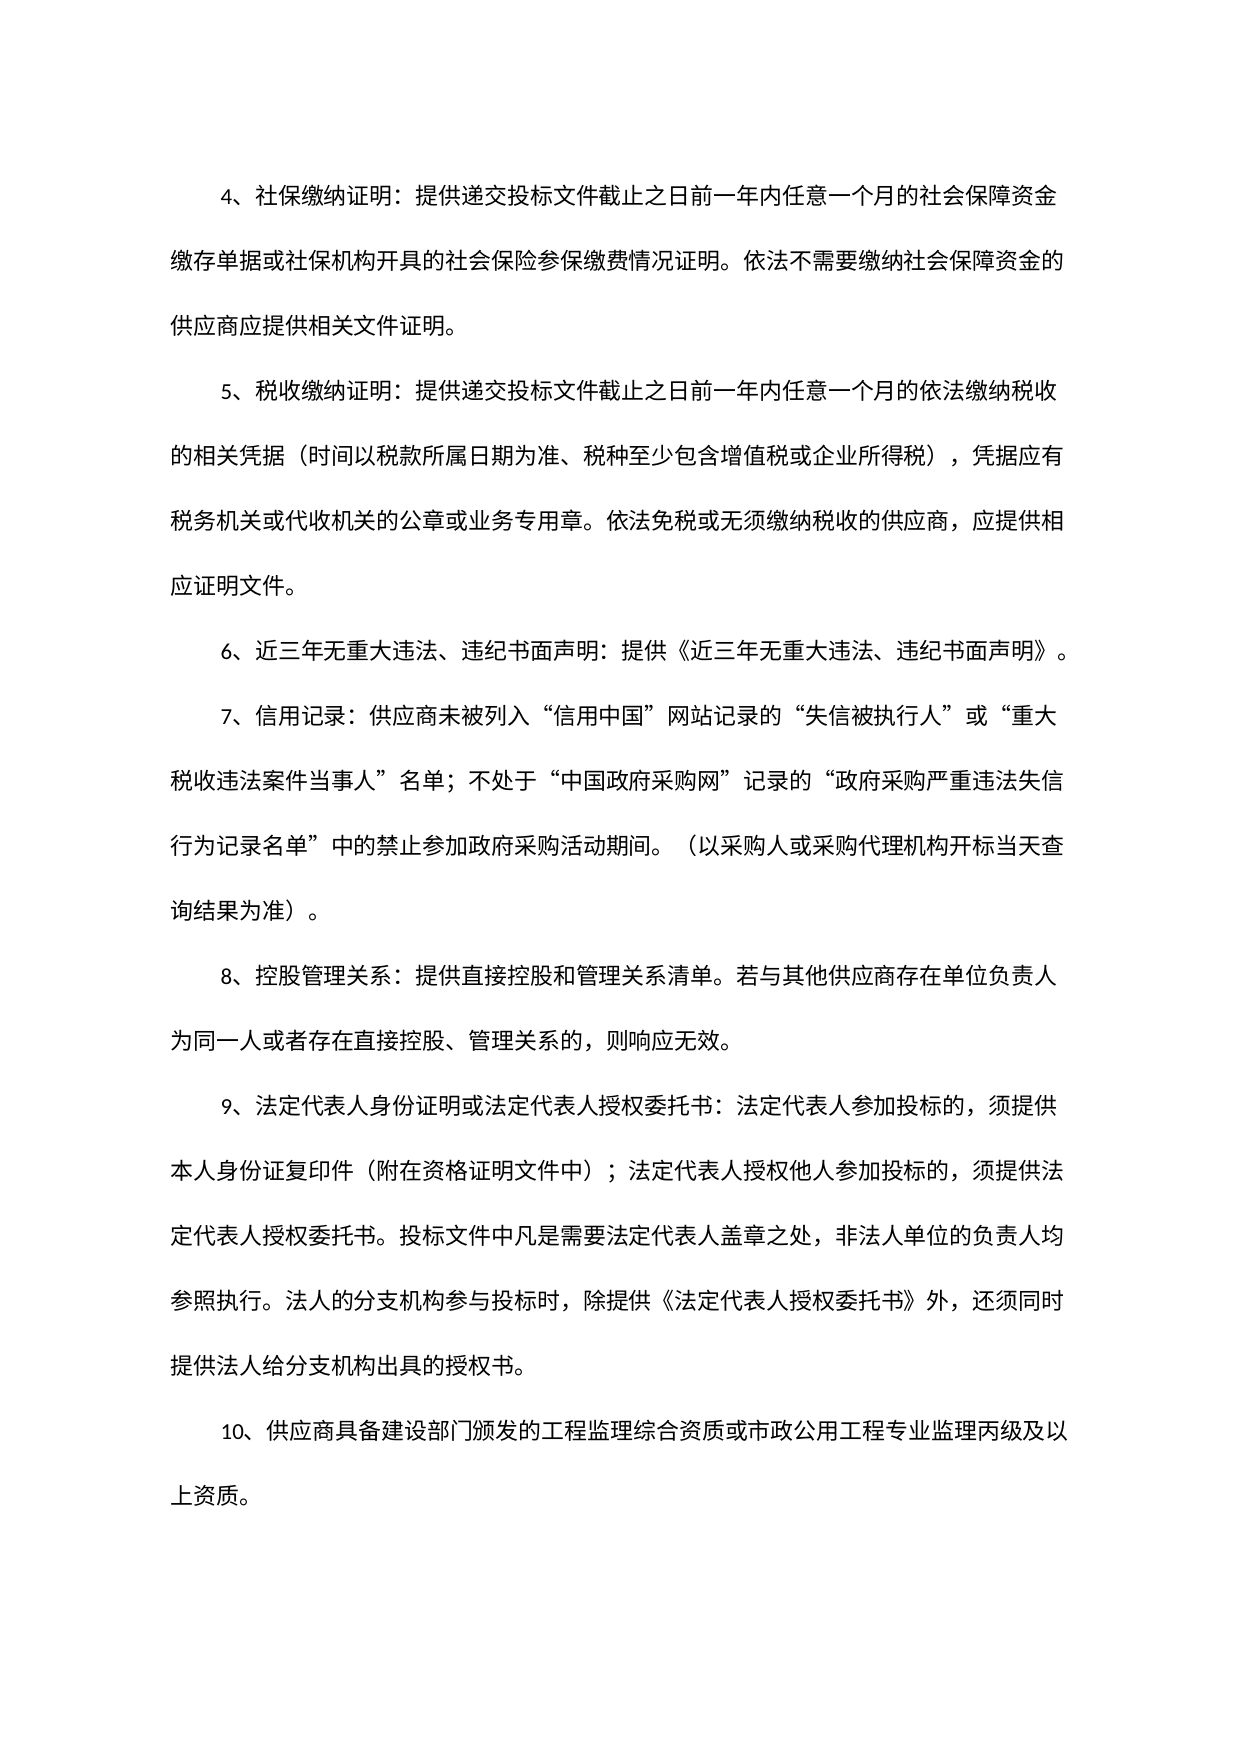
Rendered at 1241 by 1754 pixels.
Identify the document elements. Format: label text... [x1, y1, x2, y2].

text 9、法定代表人身份证明或法定代表人授权委托书：法定代表人参加投标的，须提供本人身份证复印件（附在资格证明文件中）；法定代表人授权他人参加投标的，须提供法定代表人授权委托书。投标文件中凡是需要法定代表人盖章之处，非法人单位的负责人均参照执行。法人的分支机构参与投标时，除提供《法定代表人授权委托书》外，还须同时提供法人给分支机构出具的授权书。 [170, 1072, 1076, 1397]
text 10、供应商具备建设部门颁发的工程监理综合资质或市政公用工程专业监理丙级及以上资质。 [170, 1397, 1076, 1527]
text 8、控股管理关系：提供直接控股和管理关系清单。若与其他供应商存在单位负责人为同一人或者存在直接控股、管理关系的，则响应无效。 [170, 942, 1076, 1072]
text 7、信用记录：供应商未被列入“信用中国”网站记录的“失信被执行人”或“重大税收违法案件当事人”名单；不处于“中国政府采购网”记录的“政府采购严重违法失信行为记录名单”中的禁止参加政府采购活动期间。（以采购人或采购代理机构开标当天查询结果为准）。 [170, 682, 1076, 942]
text 4、社保缴纳证明：提供递交投标文件截止之日前一年内任意一个月的社会保障资金缴存单据或社保机构开具的社会保险参保缴费情况证明。依法不需要缴纳社会保障资金的供应商应提供相关文件证明。 [170, 162, 1076, 357]
text 5、税收缴纳证明：提供递交投标文件截止之日前一年内任意一个月的依法缴纳税收的相关凭据（时间以税款所属日期为准、税种至少包含增值税或企业所得税），凭据应有税务机关或代收机关的公章或业务专用章。依法免税或无须缴纳税收的供应商，应提供相应证明文件。 [170, 357, 1076, 617]
text 6、近三年无重大违法、违纪书面声明：提供《近三年无重大违法、违纪书面声明》。 [170, 617, 1076, 682]
